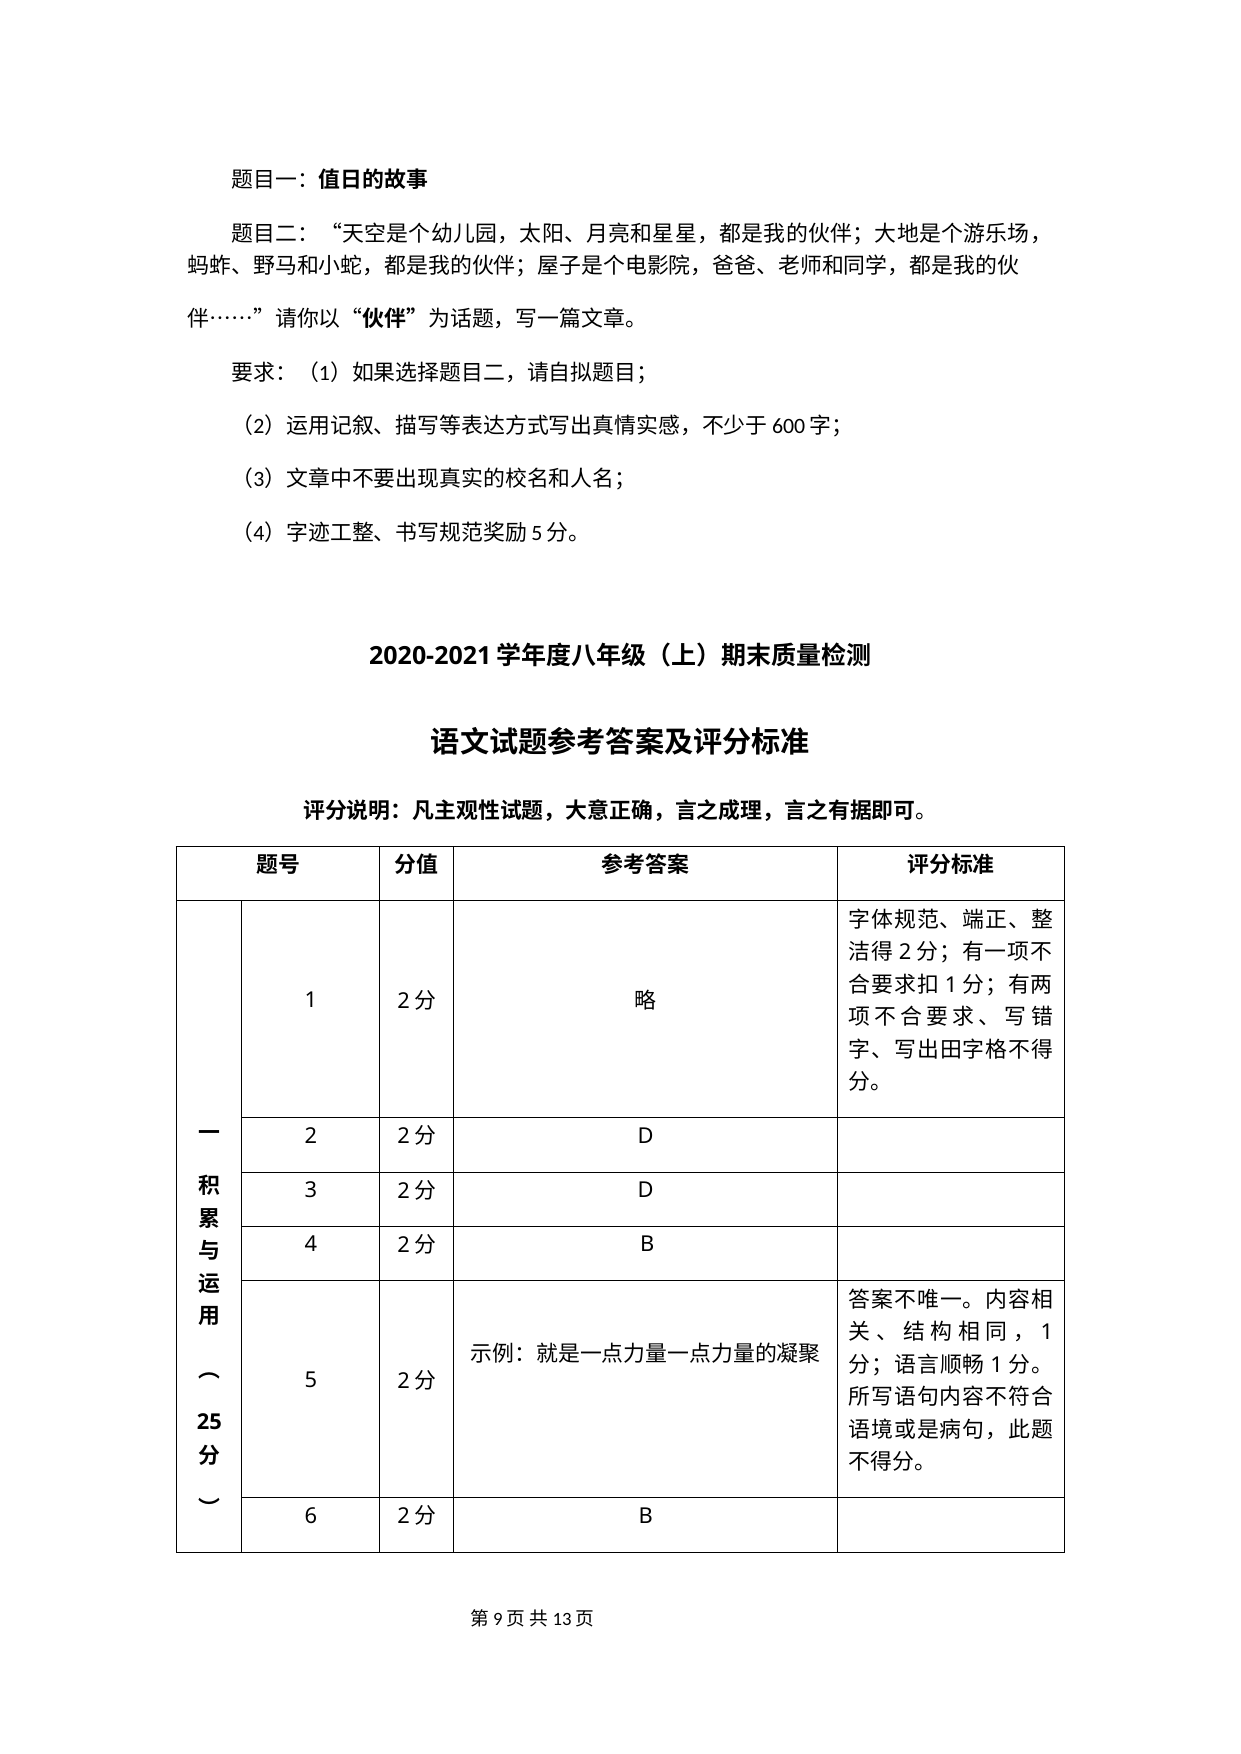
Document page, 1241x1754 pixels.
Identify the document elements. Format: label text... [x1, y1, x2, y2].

text 2020-2021学年度八年级（上）期末质量检测 [187, 621, 1053, 686]
table_cell 5 [242, 1281, 379, 1497]
text 题目一：值日的故事 [187, 162, 1053, 194]
table_cell [838, 1118, 1064, 1172]
table_cell 4 [242, 1227, 379, 1280]
table_cell 2 [242, 1118, 379, 1172]
table_header 分值 [380, 847, 453, 900]
table_cell 2分 [380, 1498, 453, 1552]
table_cell 示例：就是一点力量一点力量的凝聚 [454, 1281, 837, 1497]
table_cell 2分 [380, 1227, 453, 1280]
table_cell 略 [454, 901, 837, 1117]
table_header 题号 [177, 847, 379, 900]
text 语文试题参考答案及评分标准 [187, 707, 1053, 772]
table_cell [838, 1498, 1064, 1552]
table_cell 2分 [380, 901, 453, 1117]
table_cell [838, 1173, 1064, 1226]
text 评分说明：凡主观性试题，大意正确，言之成理，言之有据即可。 [187, 793, 1053, 825]
table_cell D [454, 1118, 837, 1172]
table_cell 1 [242, 901, 379, 1117]
table_cell 一 积累与运用 ︵ 25分 ︶ [177, 901, 241, 1552]
text 伴……”请你以“伙伴”为话题，写一篇文章。 [187, 301, 1053, 333]
table_cell 2分 [380, 1173, 453, 1226]
table_cell 字体规范、端正、整洁得2分；有一项不合要求扣1分；有两项不合要求、写错字、写出田字格不得分。 [838, 901, 1064, 1117]
text 题目二：“天空是个幼儿园，太阳、月亮和星星，都是我的伙伴；大地是个游乐场，蚂蚱、野马和小蛇，都是我的伙伴；屋子是个电影院，爸爸、老师和同学，都是我的伙 [187, 215, 1053, 280]
table_header 参考答案 [454, 847, 837, 900]
table_cell [838, 1227, 1064, 1280]
text （2）运用记叙、描写等表达方式写出真情实感，不少于600字； [187, 408, 1053, 440]
table_cell 6 [242, 1498, 379, 1552]
text （4）字迹工整、书写规范奖励5分。 [187, 514, 1053, 547]
text （3）文章中不要出现真实的校名和人名； [187, 461, 1053, 493]
table_cell 3 [242, 1173, 379, 1226]
table_cell B [454, 1498, 837, 1552]
table_cell 2分 [380, 1118, 453, 1172]
table_header 评分标准 [838, 847, 1064, 900]
table_cell 答案不唯一。内容相关、结构相同，1分；语言顺畅1分。所写语句内容不符合语境或是病句，此题不得分。 [838, 1281, 1064, 1497]
table_cell D [454, 1173, 837, 1226]
table_cell 2分 [380, 1281, 453, 1497]
text 要求：（1）如果选择题目二，请自拟题目； [187, 354, 1053, 387]
table_cell B [454, 1227, 837, 1280]
